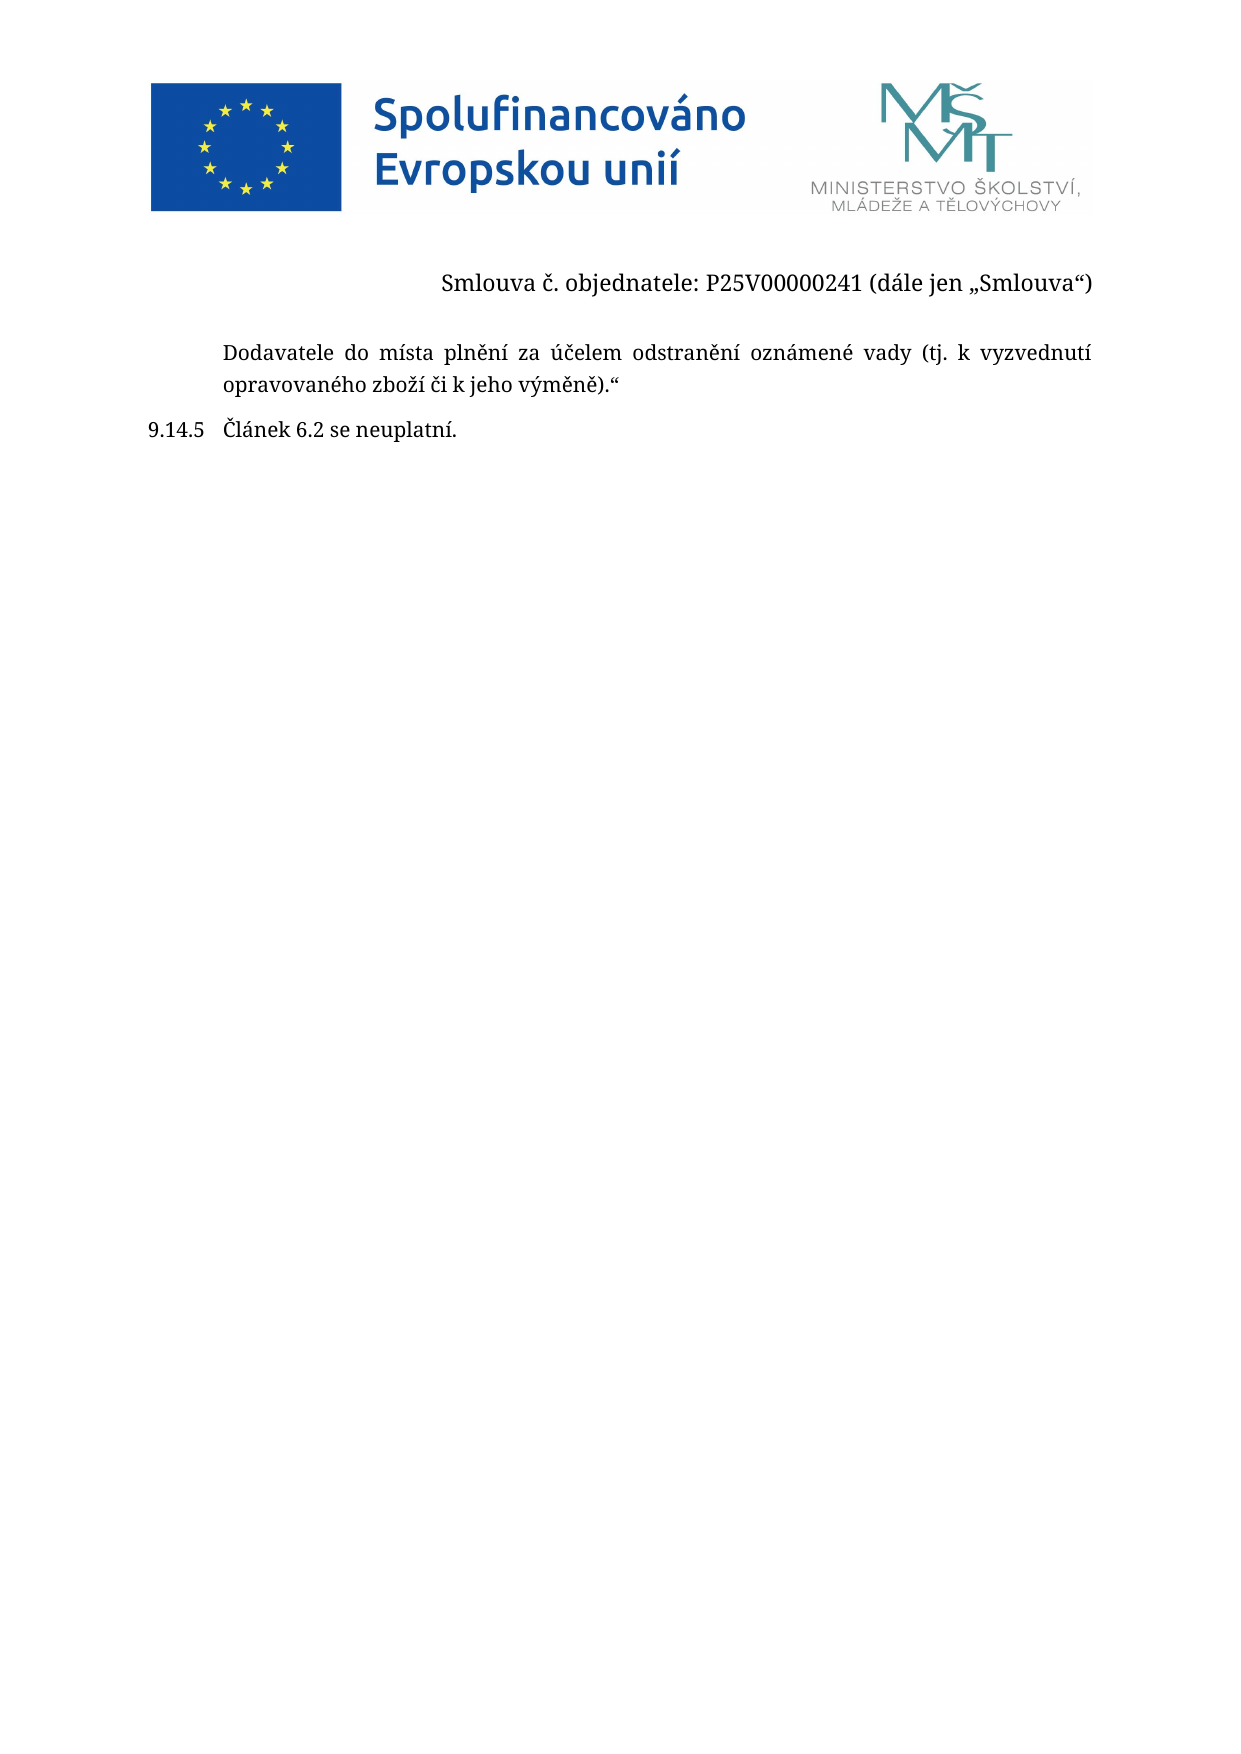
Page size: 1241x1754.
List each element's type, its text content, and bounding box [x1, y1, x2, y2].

list Článek 6.2 se neuplatní. [148, 415, 1093, 444]
picture [147, 80, 1093, 215]
